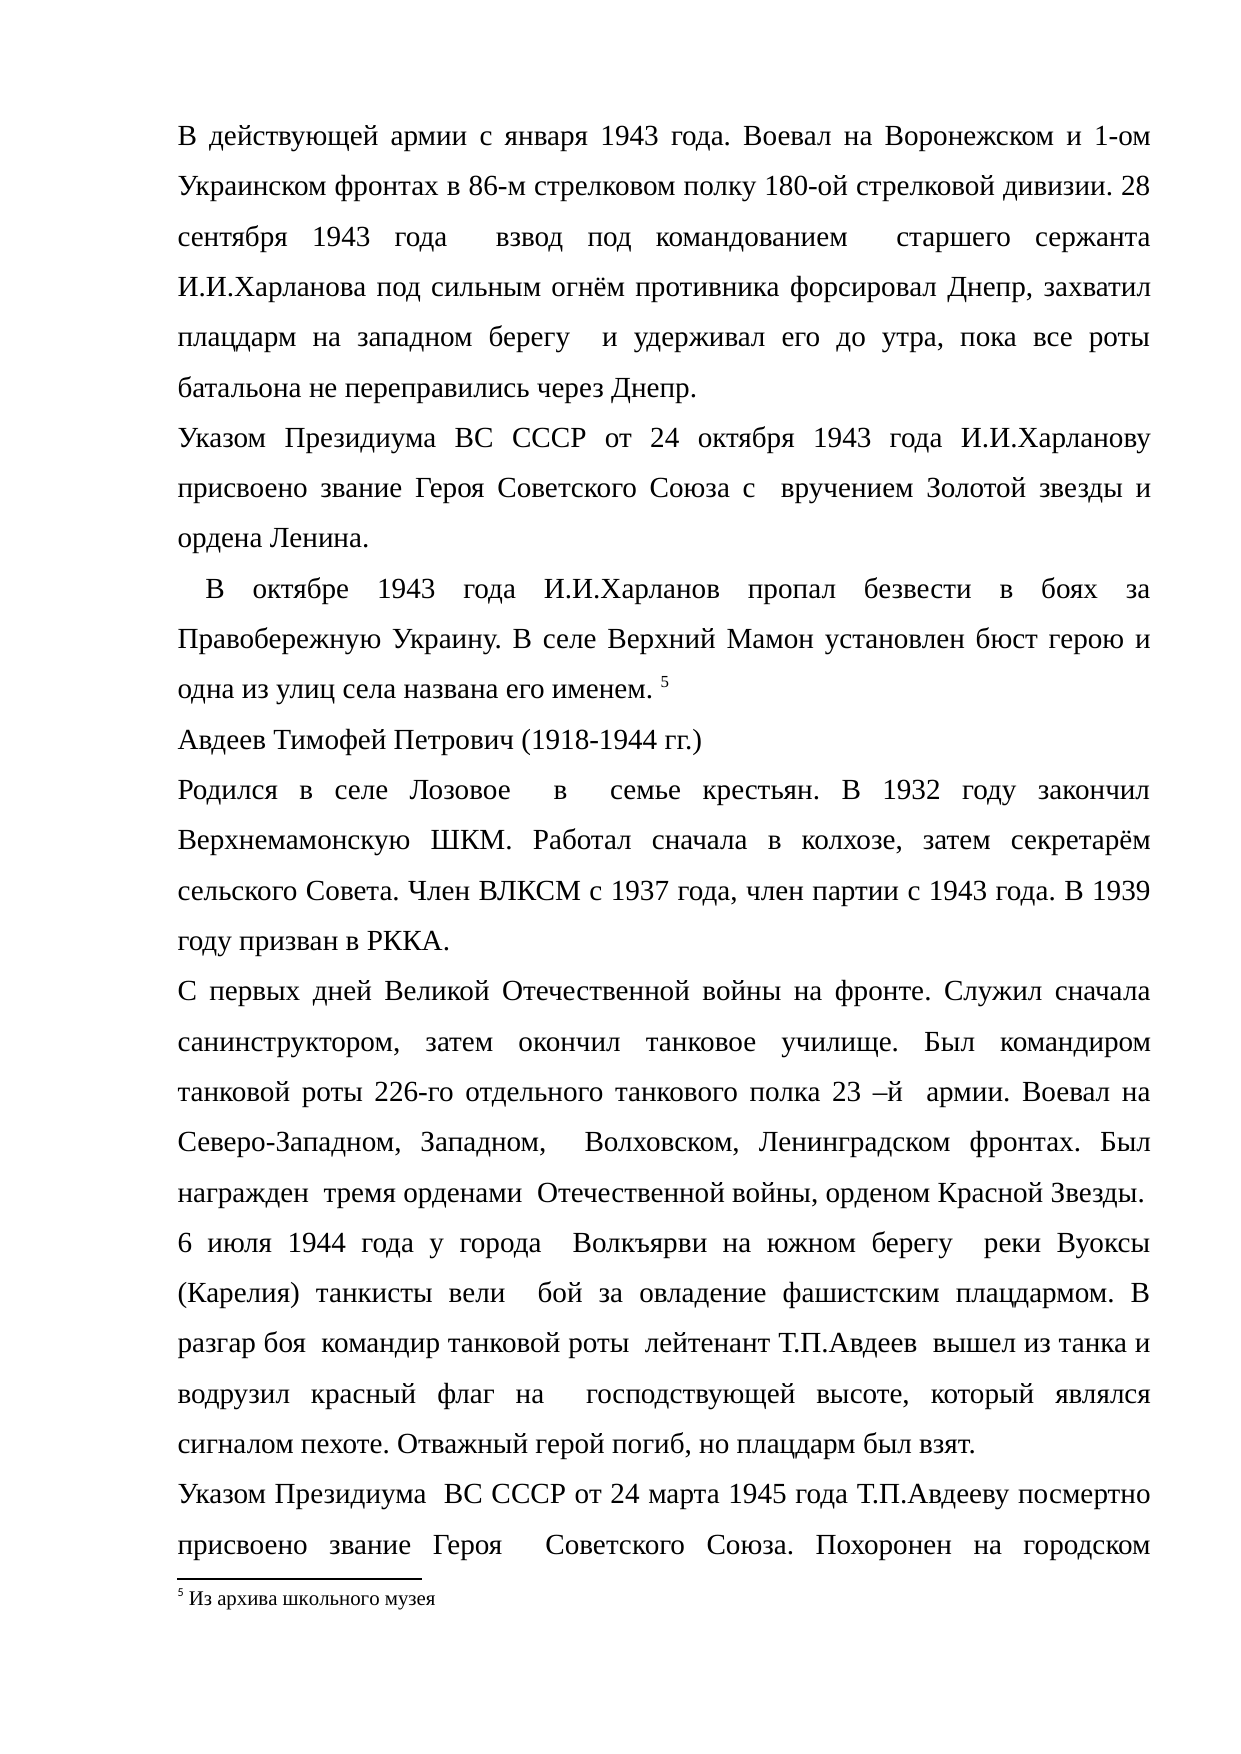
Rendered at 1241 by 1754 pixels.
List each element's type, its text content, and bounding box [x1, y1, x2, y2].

text Указом Президиума ВС СССР от 24 октября 1943 года И.И.Харланову присвоено звание Героя Советского Союза с вручением Золотой звезды и ордена Ленина. [177, 420, 1152, 554]
text Родился в селе Лозовое в семье крестьян. В 1932 году закончил Верхнемамонскую ШКМ. Работал сначала в колхозе, затем секретарём сельского Совета. Член ВЛКСМ с 1937 года, член партии с 1943 года. В 1939 году призван в РККА. [177, 772, 1152, 957]
text С первых дней Великой Отечественной войны на фронте. Служил сначала санинструктором, затем окончил танковое училище. Был командиром танковой роты 226-го отдельного танкового полка 23 –й армии. Воевал на Северо-Западном, Западном, Волховском, Ленинградском фронтах. Был награжден тремя орденами Отечественной войны, орденом Красной Звезды. [177, 973, 1152, 1208]
text В действующей армии с января 1943 года. Воевал на Воронежском и 1-ом Украинском фронтах в 86-м стрелковом полку 180-ой стрелковой дивизии. 28 сентября 1943 года взвод под командованием старшего сержанта И.И.Харланова под сильным огнём противника форсировал Днепр, захватил плацдарм на западном берегу и удерживал его до утра, пока все роты батальона не переправились через Днепр. [177, 118, 1152, 403]
text 6 июля 1944 года у города Волкъярви на южном берегу реки Вуоксы (Карелия) танкисты вели бой за овладение фашистским плацдармом. В разгар боя командир танковой роты лейтенант Т.П.Авдеев вышел из танка и водрузил красный флаг на господствующей высоте, который являлся сигналом пехоте. Отважный герой погиб, но плацдарм был взят. [177, 1225, 1152, 1460]
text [177, 1477, 1152, 1560]
text В октябре 1943 года И.И.Харланов пропал безвести в боях за Правобережную Украину. В селе Верхний Мамон установлен бюст герою и одна из улиц села названа его именем. [177, 571, 1152, 705]
text Авдеев Тимофей Петрович (1918-1944 гг.) [177, 722, 1152, 755]
